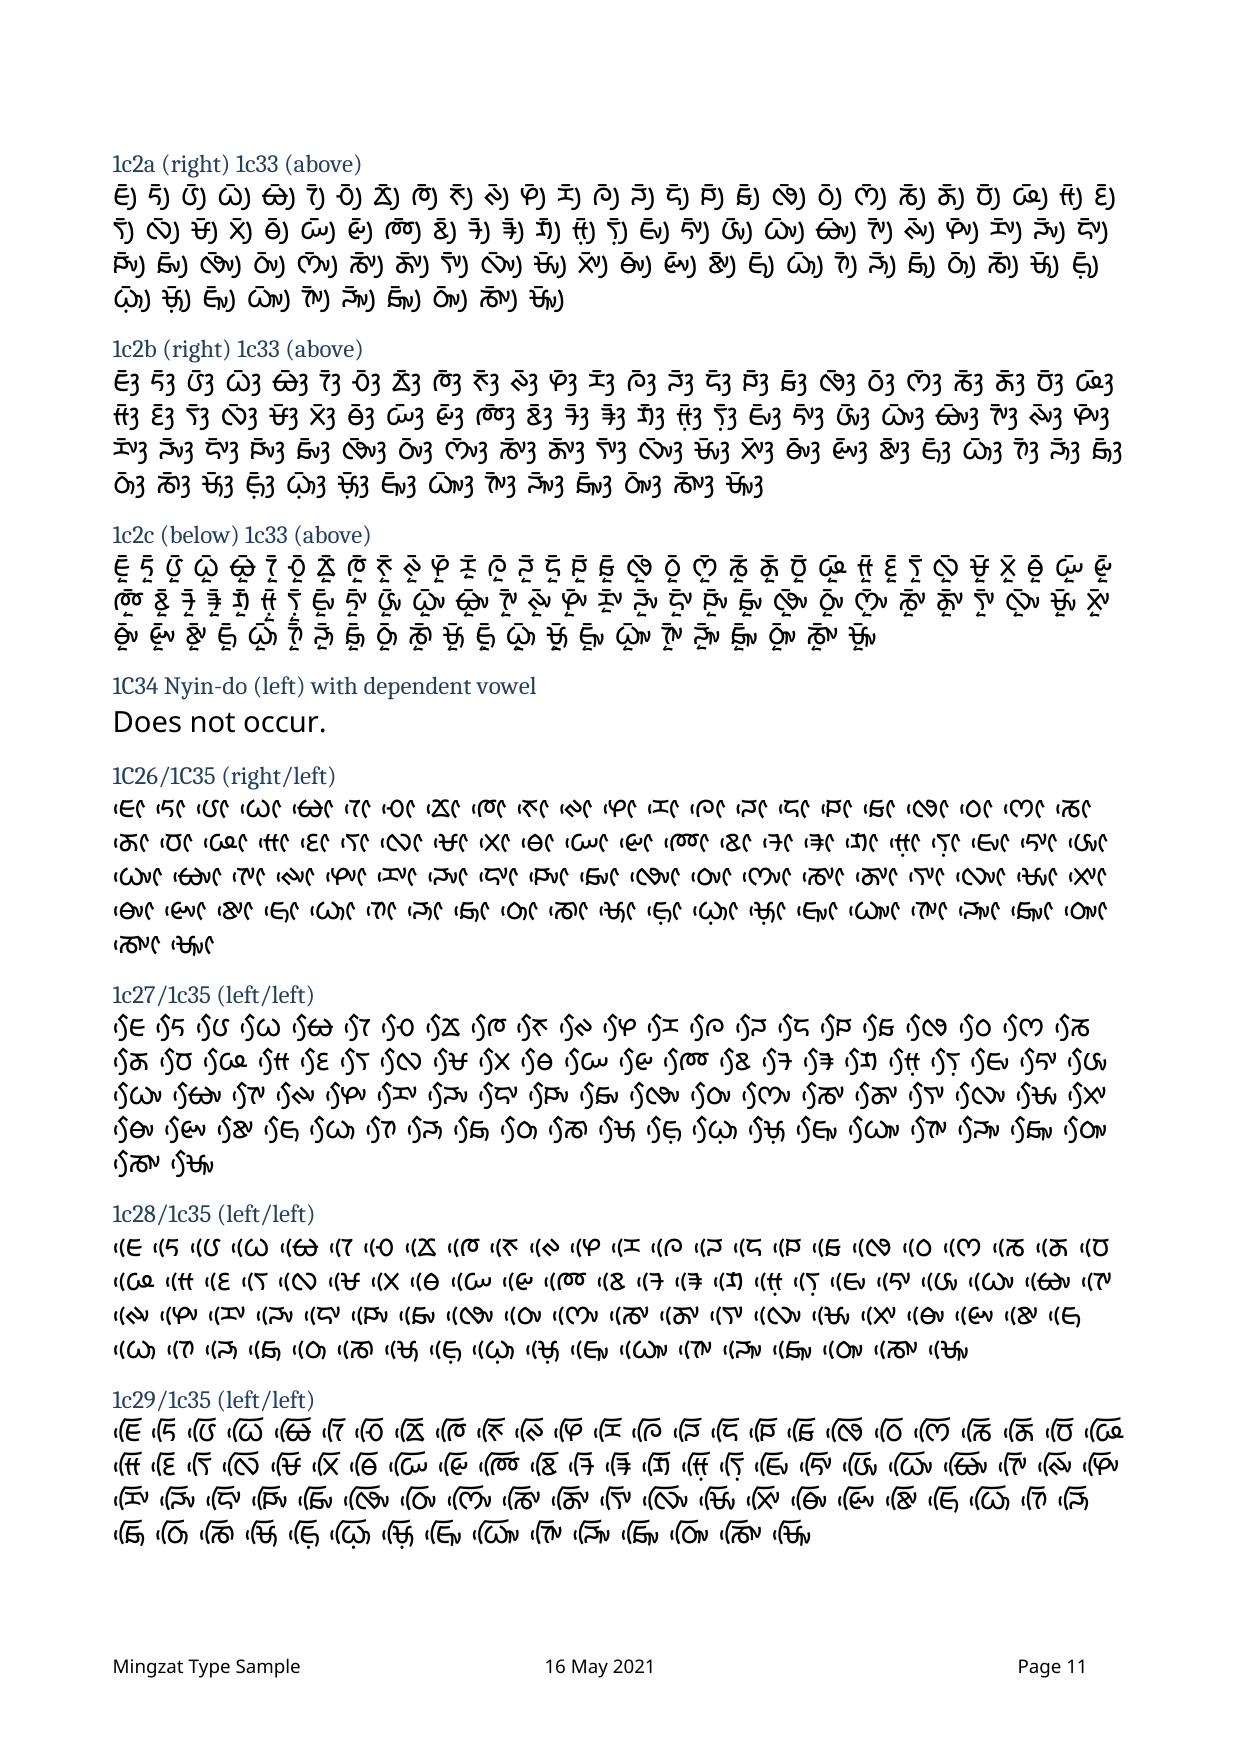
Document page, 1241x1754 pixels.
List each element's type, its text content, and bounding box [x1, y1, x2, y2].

text Does not occur. [112, 701, 1128, 741]
subtitle 1c27/1c35 (left/left) [112, 981, 1128, 1010]
subtitle 1c29/1c35 (left/left) [112, 1386, 1128, 1414]
text ᰀᰪᰳ ᰁᰪᰳ ᰂᰪᰳ ᰃᰪᰳ ᰄᰪᰳ ᰅᰪᰳ ᰆᰪᰳ ᰇᰪᰳ ᰈᰪᰳ ᰉᰪᰳ ᰊᰪᰳ ᰋᰪᰳ ᰌᰪᰳ ᰍᰪᰳ ᰎᰪᰳ ᰏᰪᰳ ᰐᰪᰳ ᰑᰪᰳ ᰒᰪᰳ ᰓᰪᰳ ᰔᰪᰳ ᰕᰪᰳ ᰖᰪᰳ ᰗᰪᰳ ᰘᰪᰳ ᰙᰪᰳ ᰚᰪᰳ ᰛᰪᰳ ᰜᰪᰳ ᰝᰪᰳ ᰞᰪᰳ ᰟᰪᰳ ᰠᰪᰳ ᰡᰪᰳ ᰢᰪᰳ ᰣᰪᰳ ᱍᰪᰳ ᱎᰪᰳ ᱏᰪᰳ ᰙ᰷ᰪᰳ ᰛ᰷ᰪᰳ ᰀᰤᰪᰳ ᰁᰤᰪᰳ ᰂᰤᰪᰳ ᰃᰤᰪᰳ ᰄᰤᰪᰳ ᰅᰤᰪᰳ ᰊᰤᰪᰳ ᰋᰤᰪᰳ ᰌᰤᰪᰳ ᰎᰤᰪᰳ ᰏᰤᰪᰳ ᰐᰤᰪᰳ ᰑᰤᰪᰳ ᰒᰤᰪᰳ ᰓᰤᰪᰳ ᰔᰤᰪᰳ ᰕᰤᰪᰳ ᰖᰤᰪᰳ ᰛᰤᰪᰳ ᰜᰤᰪᰳ ᰝᰤᰪᰳ ᰞᰤᰪᰳ ᰟᰤᰪᰳ ᰡᰤᰪᰳ ᰣᰤᰪᰳ ᰀᰥᰪᰳ ᰃᰥᰪᰳ ᰅᰥᰪᰳ ᰎᰥᰪᰳ ᰑᰥᰪᰳ ᰓᰥᰪᰳ ᰕᰥᰪᰳ ᰝᰥᰪᰳ ᰀ᰷ᰥᰪᰳ ᰃ᰷ᰥᰪᰳ ᰝ᰷ᰥᰪᰳ ᰀᰥᰤᰪᰳ ᰃᰥᰤᰪᰳ ᰅᰥᰤᰪᰳ ᰎᰥᰤᰪᰳ ᰑᰥᰤᰪᰳ ᰓᰥᰤᰪᰳ ᰕᰥᰤᰪᰳ ᰝᰥᰤᰪᰳ [112, 179, 1128, 314]
text ᰀᰩᰵ ᰁᰩᰵ ᰂᰩᰵ ᰃᰩᰵ ᰄᰩᰵ ᰅᰩᰵ ᰆᰩᰵ ᰇᰩᰵ ᰈᰩᰵ ᰉᰩᰵ ᰊᰩᰵ ᰋᰩᰵ ᰌᰩᰵ ᰍᰩᰵ ᰎᰩᰵ ᰏᰩᰵ ᰐᰩᰵ ᰑᰩᰵ ᰒᰩᰵ ᰓᰩᰵ ᰔᰩᰵ ᰕᰩᰵ ᰖᰩᰵ ᰗᰩᰵ ᰘᰩᰵ ᰙᰩᰵ ᰚᰩᰵ ᰛᰩᰵ ᰜᰩᰵ ᰝᰩᰵ ᰞᰩᰵ ᰟᰩᰵ ᰠᰩᰵ ᰡᰩᰵ ᰢᰩᰵ ᰣᰩᰵ ᱍᰩᰵ ᱎᰩᰵ ᱏᰩᰵ ᰙ᰷ᰩᰵ ᰛ᰷ᰩᰵ ᰀᰤᰩᰵ ᰁᰤᰩᰵ ᰂᰤᰩᰵ ᰃᰤᰩᰵ ᰄᰤᰩᰵ ᰅᰤᰩᰵ ᰊᰤᰩᰵ ᰋᰤᰩᰵ ᰌᰤᰩᰵ ᰎᰤᰩᰵ ᰏᰤᰩᰵ ᰐᰤᰩᰵ ᰑᰤᰩᰵ ᰒᰤᰩᰵ ᰓᰤᰩᰵ ᰔᰤᰩᰵ ᰕᰤᰩᰵ ᰖᰤᰩᰵ ᰛᰤᰩᰵ ᰜᰤᰩᰵ ᰝᰤᰩᰵ ᰞᰤᰩᰵ ᰟᰤᰩᰵ ᰡᰤᰩᰵ ᰣᰤᰩᰵ ᰀᰥᰩᰵ ᰃᰥᰩᰵ ᰅᰥᰩᰵ ᰎᰥᰩᰵ ᰑᰥᰩᰵ ᰓᰥᰩᰵ ᰕᰥᰩᰵ ᰝᰥᰩᰵ ᰀ᰷ᰥᰩᰵ ᰃ᰷ᰥᰩᰵ ᰝ᰷ᰥᰩᰵ ᰀᰥᰤᰩᰵ ᰃᰥᰤᰩᰵ ᰅᰥᰤᰩᰵ ᰎᰥᰤᰩᰵ ᰑᰥᰤᰩᰵ ᰓᰥᰤᰩᰵ ᰕᰥᰤᰩᰵ ᰝᰥᰤᰩᰵ [112, 1414, 1128, 1550]
subtitle 1c2b (right) 1c33 (above) [112, 335, 1128, 364]
text ᰀᰫᰳ ᰁᰫᰳ ᰂᰫᰳ ᰃᰫᰳ ᰄᰫᰳ ᰅᰫᰳ ᰆᰫᰳ ᰇᰫᰳ ᰈᰫᰳ ᰉᰫᰳ ᰊᰫᰳ ᰋᰫᰳ ᰌᰫᰳ ᰍᰫᰳ ᰎᰫᰳ ᰏᰫᰳ ᰐᰫᰳ ᰑᰫᰳ ᰒᰫᰳ ᰓᰫᰳ ᰔᰫᰳ ᰕᰫᰳ ᰖᰫᰳ ᰗᰫᰳ ᰘᰫᰳ ᰙᰫᰳ ᰚᰫᰳ ᰛᰫᰳ ᰜᰫᰳ ᰝᰫᰳ ᰞᰫᰳ ᰟᰫᰳ ᰠᰫᰳ ᰡᰫᰳ ᰢᰫᰳ ᰣᰫᰳ ᱍᰫᰳ ᱎᰫᰳ ᱏᰫᰳ ᰙ᰷ᰫᰳ ᰛ᰷ᰫᰳ ᰀᰤᰫᰳ ᰁᰤᰫᰳ ᰂᰤᰫᰳ ᰃᰤᰫᰳ ᰄᰤᰫᰳ ᰅᰤᰫᰳ ᰊᰤᰫᰳ ᰋᰤᰫᰳ ᰌᰤᰫᰳ ᰎᰤᰫᰳ ᰏᰤᰫᰳ ᰐᰤᰫᰳ ᰑᰤᰫᰳ ᰒᰤᰫᰳ ᰓᰤᰫᰳ ᰔᰤᰫᰳ ᰕᰤᰫᰳ ᰖᰤᰫᰳ ᰛᰤᰫᰳ ᰜᰤᰫᰳ ᰝᰤᰫᰳ ᰞᰤᰫᰳ ᰟᰤᰫᰳ ᰡᰤᰫᰳ ᰣᰤᰫᰳ ᰀᰥᰫᰳ ᰃᰥᰫᰳ ᰅᰥᰫᰳ ᰎᰥᰫᰳ ᰑᰥᰫᰳ ᰓᰥᰫᰳ ᰕᰥᰫᰳ ᰝᰥᰫᰳ ᰀ᰷ᰥᰫᰳ ᰃ᰷ᰥᰫᰳ ᰝ᰷ᰥᰫᰳ ᰀᰥᰤᰫᰳ ᰃᰥᰤᰫᰳ ᰅᰥᰤᰫᰳ ᰎᰥᰤᰫᰳ ᰑᰥᰤᰫᰳ ᰓᰥᰤᰫᰳ ᰕᰥᰤᰫᰳ ᰝᰥᰤᰫᰳ [112, 364, 1128, 500]
text ᰀᰨᰵ ᰁᰨᰵ ᰂᰨᰵ ᰃᰨᰵ ᰄᰨᰵ ᰅᰨᰵ ᰆᰨᰵ ᰇᰨᰵ ᰈᰨᰵ ᰉᰨᰵ ᰊᰨᰵ ᰋᰨᰵ ᰌᰨᰵ ᰍᰨᰵ ᰎᰨᰵ ᰏᰨᰵ ᰐᰨᰵ ᰑᰨᰵ ᰒᰨᰵ ᰓᰨᰵ ᰔᰨᰵ ᰕᰨᰵ ᰖᰨᰵ ᰗᰨᰵ ᰘᰨᰵ ᰙᰨᰵ ᰚᰨᰵ ᰛᰨᰵ ᰜᰨᰵ ᰝᰨᰵ ᰞᰨᰵ ᰟᰨᰵ ᰠᰨᰵ ᰡᰨᰵ ᰢᰨᰵ ᰣᰨᰵ ᱍᰨᰵ ᱎᰨᰵ ᱏᰨᰵ ᰙ᰷ᰨᰵ ᰛ᰷ᰨᰵ ᰀᰤᰨᰵ ᰁᰤᰨᰵ ᰂᰤᰨᰵ ᰃᰤᰨᰵ ᰄᰤᰨᰵ ᰅᰤᰨᰵ ᰊᰤᰨᰵ ᰋᰤᰨᰵ ᰌᰤᰨᰵ ᰎᰤᰨᰵ ᰏᰤᰨᰵ ᰐᰤᰨᰵ ᰑᰤᰨᰵ ᰒᰤᰨᰵ ᰓᰤᰨᰵ ᰔᰤᰨᰵ ᰕᰤᰨᰵ ᰖᰤᰨᰵ ᰛᰤᰨᰵ ᰜᰤᰨᰵ ᰝᰤᰨᰵ ᰞᰤᰨᰵ ᰟᰤᰨᰵ ᰡᰤᰨᰵ ᰣᰤᰨᰵ ᰀᰥᰨᰵ ᰃᰥᰨᰵ ᰅᰥᰨᰵ ᰎᰥᰨᰵ ᰑᰥᰨᰵ ᰓᰥᰨᰵ ᰕᰥᰨᰵ ᰝᰥᰨᰵ ᰀ᰷ᰥᰨᰵ ᰃ᰷ᰥᰨᰵ ᰝ᰷ᰥᰨᰵ ᰀᰥᰤᰨᰵ ᰃᰥᰤᰨᰵ ᰅᰥᰤᰨᰵ ᰎᰥᰤᰨᰵ ᰑᰥᰤᰨᰵ ᰓᰥᰤᰨᰵ ᰕᰥᰤᰨᰵ ᰝᰥᰤᰨᰵ [112, 1229, 1128, 1365]
text ᰀᰧᰵ ᰁᰧᰵ ᰂᰧᰵ ᰃᰧᰵ ᰄᰧᰵ ᰅᰧᰵ ᰆᰧᰵ ᰇᰧᰵ ᰈᰧᰵ ᰉᰧᰵ ᰊᰧᰵ ᰋᰧᰵ ᰌᰧᰵ ᰍᰧᰵ ᰎᰧᰵ ᰏᰧᰵ ᰐᰧᰵ ᰑᰧᰵ ᰒᰧᰵ ᰓᰧᰵ ᰔᰧᰵ ᰕᰧᰵ ᰖᰧᰵ ᰗᰧᰵ ᰘᰧᰵ ᰙᰧᰵ ᰚᰧᰵ ᰛᰧᰵ ᰜᰧᰵ ᰝᰧᰵ ᰞᰧᰵ ᰟᰧᰵ ᰠᰧᰵ ᰡᰧᰵ ᰢᰧᰵ ᰣᰧᰵ ᱍᰧᰵ ᱎᰧᰵ ᱏᰧᰵ ᰙ᰷ᰧᰵ ᰛ᰷ᰧᰵ ᰀᰤᰧᰵ ᰁᰤᰧᰵ ᰂᰤᰧᰵ ᰃᰤᰧᰵ ᰄᰤᰧᰵ ᰅᰤᰧᰵ ᰊᰤᰧᰵ ᰋᰤᰧᰵ ᰌᰤᰧᰵ ᰎᰤᰧᰵ ᰏᰤᰧᰵ ᰐᰤᰧᰵ ᰑᰤᰧᰵ ᰒᰤᰧᰵ ᰓᰤᰧᰵ ᰔᰤᰧᰵ ᰕᰤᰧᰵ ᰖᰤᰧᰵ ᰛᰤᰧᰵ ᰜᰤᰧᰵ ᰝᰤᰧᰵ ᰞᰤᰧᰵ ᰟᰤᰧᰵ ᰡᰤᰧᰵ ᰣᰤᰧᰵ ᰀᰥᰧᰵ ᰃᰥᰧᰵ ᰅᰥᰧᰵ ᰎᰥᰧᰵ ᰑᰥᰧᰵ ᰓᰥᰧᰵ ᰕᰥᰧᰵ ᰝᰥᰧᰵ ᰀ᰷ᰥᰧᰵ ᰃ᰷ᰥᰧᰵ ᰝ᰷ᰥᰧᰵ ᰀᰥᰤᰧᰵ ᰃᰥᰤᰧᰵ ᰅᰥᰤᰧᰵ ᰎᰥᰤᰧᰵ ᰑᰥᰤᰧᰵ ᰓᰥᰤᰧᰵ ᰕᰥᰤᰧᰵ ᰝᰥᰤᰧᰵ [112, 1010, 1128, 1179]
subtitle 1c2a (right) 1c33 (above) [112, 150, 1128, 179]
subtitle 1C26/1C35 (right/left) [112, 762, 1128, 790]
subtitle 1C34 Nyin-do (left) with dependent vowel [112, 672, 1128, 701]
subtitle 1c28/1c35 (left/left) [112, 1200, 1128, 1229]
subtitle 1c2c (below) 1c33 (above) [112, 521, 1128, 549]
text ᰀᰬᰳ ᰁᰬᰳ ᰂᰬᰳ ᰃᰬᰳ ᰄᰬᰳ ᰅᰬᰳ ᰆᰬᰳ ᰇᰬᰳ ᰈᰬᰳ ᰉᰬᰳ ᰊᰬᰳ ᰋᰬᰳ ᰌᰬᰳ ᰍᰬᰳ ᰎᰬᰳ ᰏᰬᰳ ᰐᰬᰳ ᰑᰬᰳ ᰒᰬᰳ ᰓᰬᰳ ᰔᰬᰳ ᰕᰬᰳ ᰖᰬᰳ ᰗᰬᰳ ᰘᰬᰳ ᰙᰬᰳ ᰚᰬᰳ ᰛᰬᰳ ᰜᰬᰳ ᰝᰬᰳ ᰞᰬᰳ ᰟᰬᰳ ᰠᰬᰳ ᰡᰬᰳ ᰢᰬᰳ ᰣᰬᰳ ᱍᰬᰳ ᱎᰬᰳ ᱏᰬᰳ ᰙ᰷ᰬᰳ ᰛ᰷ᰬᰳ ᰀᰤᰬᰳ ᰁᰤᰬᰳ ᰂᰤᰬᰳ ᰃᰤᰬᰳ ᰄᰤᰬᰳ ᰅᰤᰬᰳ ᰊᰤᰬᰳ ᰋᰤᰬᰳ ᰌᰤᰬᰳ ᰎᰤᰬᰳ ᰏᰤᰬᰳ ᰐᰤᰬᰳ ᰑᰤᰬᰳ ᰒᰤᰬᰳ ᰓᰤᰬᰳ ᰔᰤᰬᰳ ᰕᰤᰬᰳ ᰖᰤᰬᰳ ᰛᰤᰬᰳ ᰜᰤᰬᰳ ᰝᰤᰬᰳ ᰞᰤᰬᰳ ᰟᰤᰬᰳ ᰡᰤᰬᰳ ᰣᰤᰬᰳ ᰀᰥᰬᰳ ᰃᰥᰬᰳ ᰅᰥᰬᰳ ᰎᰥᰬᰳ ᰑᰥᰬᰳ ᰓᰥᰬᰳ ᰕᰥᰬᰳ ᰝᰥᰬᰳ ᰀ᰷ᰥᰬᰳ ᰃ᰷ᰥᰬᰳ ᰝ᰷ᰥᰬᰳ ᰀᰥᰤᰬᰳ ᰃᰥᰤᰬᰳ ᰅᰥᰤᰬᰳ ᰎᰥᰤᰬᰳ ᰑᰥᰤᰬᰳ ᰓᰥᰤᰬᰳ ᰕᰥᰤᰬᰳ ᰝᰥᰤᰬᰳ [112, 549, 1128, 651]
text ᰀᰦᰵ ᰁᰦᰵ ᰂᰦᰵ ᰃᰦᰵ ᰄᰦᰵ ᰅᰦᰵ ᰆᰦᰵ ᰇᰦᰵ ᰈᰦᰵ ᰉᰦᰵ ᰊᰦᰵ ᰋᰦᰵ ᰌᰦᰵ ᰍᰦᰵ ᰎᰦᰵ ᰏᰦᰵ ᰐᰦᰵ ᰑᰦᰵ ᰒᰦᰵ ᰓᰦᰵ ᰔᰦᰵ ᰕᰦᰵ ᰖᰦᰵ ᰗᰦᰵ ᰘᰦᰵ ᰙᰦᰵ ᰚᰦᰵ ᰛᰦᰵ ᰜᰦᰵ ᰝᰦᰵ ᰞᰦᰵ ᰟᰦᰵ ᰠᰦᰵ ᰡᰦᰵ ᰢᰦᰵ ᰣᰦᰵ ᱍᰦᰵ ᱎᰦᰵ ᱏᰦᰵ ᰙ᰷ᰦᰵ ᰛ᰷ᰦᰵ ᰀᰤᰦᰵ ᰁᰤᰦᰵ ᰂᰤᰦᰵ ᰃᰤᰦᰵ ᰄᰤᰦᰵ ᰅᰤᰦᰵ ᰊᰤᰦᰵ ᰋᰤᰦᰵ ᰌᰤᰦᰵ ᰎᰤᰦᰵ ᰏᰤᰦᰵ ᰐᰤᰦᰵ ᰑᰤᰦᰵ ᰒᰤᰦᰵ ᰓᰤᰦᰵ ᰔᰤᰦᰵ ᰕᰤᰦᰵ ᰖᰤᰦᰵ ᰛᰤᰦᰵ ᰜᰤᰦᰵ ᰝᰤᰦᰵ ᰞᰤᰦᰵ ᰟᰤᰦᰵ ᰡᰤᰦᰵ ᰣᰤᰦᰵ ᰀᰥᰦᰵ ᰃᰥᰦᰵ ᰅᰥᰦᰵ ᰎᰥᰦᰵ ᰑᰥᰦᰵ ᰓᰥᰦᰵ ᰕᰥᰦᰵ ᰝᰥᰦᰵ ᰀ᰷ᰥᰦᰵ ᰃ᰷ᰥᰦᰵ ᰝ᰷ᰥᰦᰵ ᰀᰥᰤᰦᰵ ᰃᰥᰤᰦᰵ ᰅᰥᰤᰦᰵ ᰎᰥᰤᰦᰵ ᰑᰥᰤᰦᰵ ᰓᰥᰤᰦᰵ ᰕᰥᰤᰦᰵ ᰝᰥᰤᰦᰵ [112, 790, 1128, 960]
